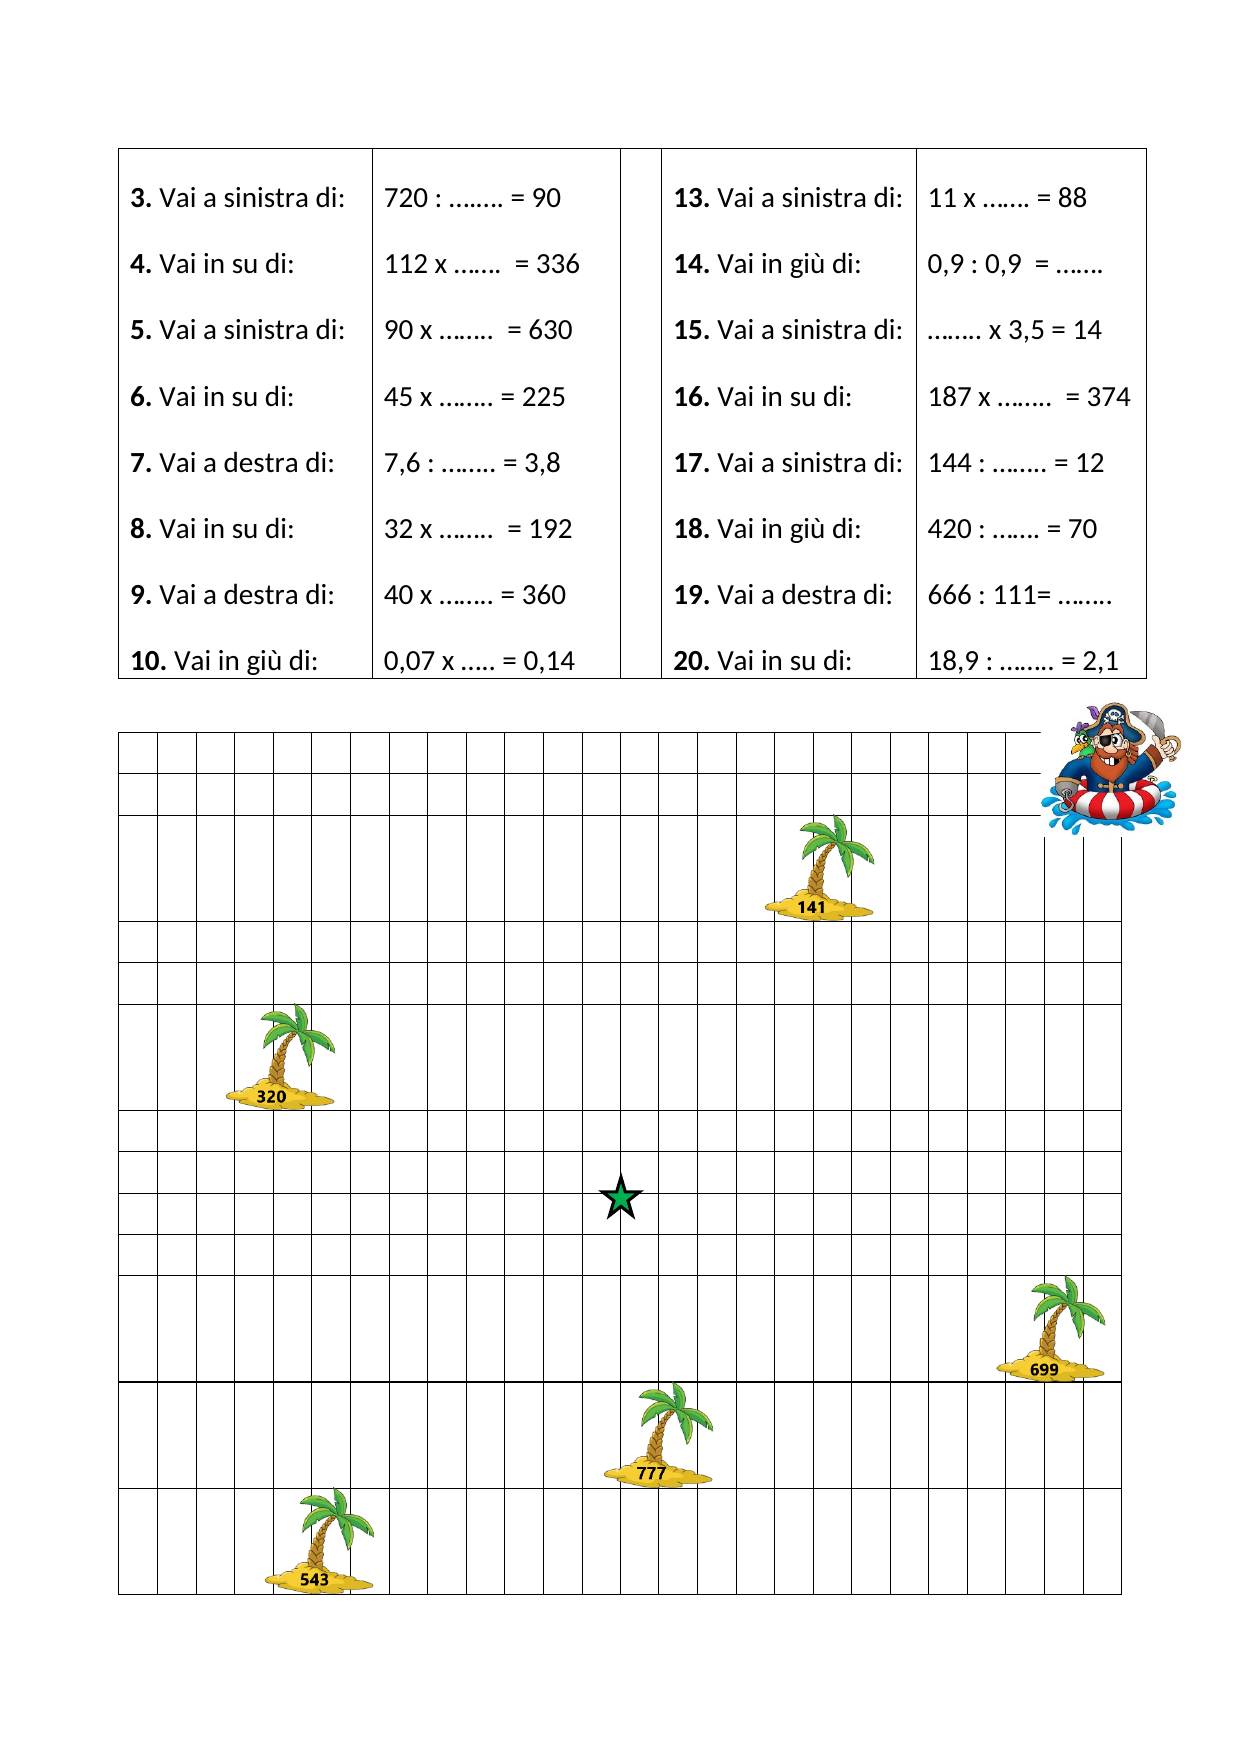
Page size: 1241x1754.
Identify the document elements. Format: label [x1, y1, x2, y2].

table_cell [312, 1383, 350, 1487]
table_cell [583, 1005, 620, 1110]
table_cell [583, 1276, 620, 1381]
table_header [197, 733, 234, 773]
table_cell [390, 1152, 427, 1192]
table_cell [119, 1235, 157, 1275]
table_cell [428, 774, 466, 814]
table_cell [197, 774, 234, 814]
table_cell [119, 1152, 157, 1192]
table_cell [621, 922, 658, 962]
table_cell [505, 922, 543, 962]
table_cell [197, 1005, 225, 1110]
table_cell [390, 1276, 427, 1381]
table_cell [737, 1489, 774, 1594]
table_cell [775, 1383, 813, 1488]
table_cell [814, 1152, 851, 1192]
table_cell [583, 1111, 620, 1151]
table_cell [929, 1005, 967, 1110]
table_cell [467, 1194, 504, 1234]
table_cell [158, 816, 196, 921]
table_cell [1045, 1194, 1083, 1234]
table_cell [929, 1383, 967, 1488]
picture [996, 1275, 1106, 1382]
table_cell [814, 1489, 851, 1594]
table_cell [235, 1194, 273, 1234]
table_cell [467, 1152, 504, 1192]
table_cell [737, 1111, 774, 1151]
table_cell [544, 816, 582, 921]
table_cell [852, 1111, 890, 1151]
table_cell [119, 1276, 157, 1381]
table_cell [158, 1111, 196, 1151]
table_cell [659, 1111, 697, 1151]
table_cell [891, 1276, 928, 1381]
table_header [235, 733, 273, 773]
table_header [583, 733, 620, 773]
table_cell [467, 774, 504, 814]
table_cell [505, 1383, 543, 1488]
table_cell [351, 1276, 389, 1381]
table_cell [467, 1489, 504, 1594]
table_cell [467, 963, 504, 1003]
table_cell [1006, 1489, 1044, 1594]
table_cell [119, 1111, 157, 1151]
table_header [312, 733, 350, 773]
table_cell [737, 1152, 774, 1192]
table_cell [312, 816, 350, 921]
table_cell [775, 1111, 813, 1151]
table_cell [197, 1111, 234, 1151]
table_cell [1084, 1194, 1121, 1234]
table_cell [698, 1489, 736, 1594]
table_cell [351, 1235, 389, 1275]
table_header [737, 733, 774, 773]
table_cell [891, 816, 928, 921]
table_cell [390, 1235, 427, 1275]
table_cell [158, 1235, 196, 1275]
table_cell [891, 1489, 928, 1594]
table_cell [544, 963, 582, 1003]
table_cell [235, 1276, 273, 1381]
table_cell [428, 963, 466, 1003]
table_cell [467, 816, 504, 921]
table_cell [274, 1194, 311, 1234]
table_cell [1045, 1235, 1083, 1275]
table_header [698, 733, 736, 773]
table_cell [968, 1152, 1005, 1192]
table_cell [583, 1489, 620, 1594]
picture [1040, 700, 1183, 837]
table_cell [336, 1005, 350, 1110]
table_cell [621, 1005, 658, 1110]
table_cell [968, 1276, 996, 1381]
table_cell [929, 816, 967, 921]
table_header [814, 733, 851, 773]
table_cell [312, 1276, 350, 1381]
table_cell [929, 774, 967, 814]
table_cell [852, 774, 890, 814]
table_cell [312, 774, 350, 814]
picture [764, 814, 875, 921]
table_cell [698, 922, 736, 962]
table_cell [158, 1383, 196, 1488]
table_cell [968, 1489, 1005, 1594]
table_cell [1106, 1276, 1121, 1381]
table_cell [737, 1194, 774, 1234]
table_cell [1084, 1152, 1121, 1192]
picture [603, 1381, 714, 1488]
table_cell [968, 963, 1005, 1003]
table_cell [1006, 1111, 1044, 1151]
table_cell [119, 1005, 157, 1110]
table_cell [583, 1383, 603, 1488]
table_cell [119, 1194, 157, 1234]
table_cell [544, 774, 582, 814]
table_cell [428, 1383, 466, 1488]
table_cell [351, 1152, 389, 1192]
table_cell [428, 1152, 466, 1192]
table_cell [235, 1235, 273, 1275]
table_cell [274, 922, 311, 962]
table_cell [583, 1235, 620, 1275]
table_cell [197, 816, 234, 921]
table_cell [197, 1152, 234, 1192]
table_cell [312, 922, 350, 962]
table_cell [737, 816, 764, 921]
table_cell [467, 1005, 504, 1110]
table_cell [621, 1152, 658, 1192]
table_cell [698, 1276, 736, 1381]
table_cell [1045, 1111, 1083, 1151]
table_cell [968, 816, 1005, 921]
table_cell [775, 1194, 813, 1234]
table_cell [737, 963, 774, 1003]
table_cell [235, 774, 273, 814]
table_cell [775, 922, 813, 962]
picture [265, 1487, 375, 1594]
table_cell [1045, 1005, 1083, 1110]
table_cell [235, 1383, 273, 1488]
table_cell [390, 1194, 427, 1234]
table_cell [968, 1194, 1005, 1234]
table_cell [351, 963, 389, 1003]
table_cell [1084, 1235, 1121, 1275]
table_header [621, 733, 658, 773]
table_cell [1045, 922, 1083, 962]
table_cell [659, 1276, 697, 1381]
table_cell [659, 816, 697, 921]
table_header [917, 149, 1146, 678]
table_cell [312, 1235, 350, 1275]
table_cell [775, 1235, 813, 1275]
table_cell [659, 1005, 697, 1110]
table_cell [351, 774, 389, 814]
table_cell [583, 922, 620, 962]
table_cell [375, 1489, 389, 1594]
table_cell [390, 1111, 427, 1151]
table_cell [814, 1194, 851, 1234]
table_cell [1006, 1005, 1044, 1110]
table_cell [621, 1111, 658, 1151]
table_cell [351, 1005, 389, 1110]
table_cell [968, 922, 1005, 962]
table_cell [544, 1194, 582, 1234]
table_header [373, 149, 620, 678]
table_cell [583, 774, 620, 814]
table_cell [814, 1005, 851, 1110]
table_cell [505, 774, 543, 814]
table_header [158, 733, 196, 773]
table_cell [891, 1005, 928, 1110]
table_cell [505, 816, 543, 921]
table_cell [544, 1152, 582, 1192]
table_cell [544, 1276, 582, 1381]
table_cell [1006, 963, 1044, 1003]
table_cell [312, 1194, 350, 1234]
table_cell [814, 1276, 851, 1381]
table_cell [714, 1383, 736, 1488]
table_cell [929, 1235, 967, 1275]
table_cell [852, 1276, 890, 1381]
table_cell [852, 922, 890, 962]
table_cell [544, 1383, 582, 1488]
table_cell [158, 1276, 196, 1381]
table_cell [428, 1005, 466, 1110]
table_cell [197, 1276, 234, 1381]
table_cell [505, 1276, 543, 1381]
table_cell [467, 1383, 504, 1488]
table_cell [891, 1194, 928, 1234]
table_header [968, 733, 1005, 773]
table_cell [814, 1383, 851, 1488]
table_cell [698, 963, 736, 1003]
table_cell [968, 1235, 1005, 1275]
table_header [621, 149, 661, 678]
table_cell [737, 1276, 774, 1381]
table_cell [775, 774, 813, 814]
table_cell [119, 1383, 157, 1488]
table_cell [274, 1235, 311, 1275]
table_cell [659, 774, 697, 814]
table_cell [583, 1152, 620, 1192]
table_cell [775, 1152, 813, 1192]
table_cell [968, 1383, 1005, 1488]
table_header [775, 733, 813, 773]
table_cell [1045, 963, 1083, 1003]
table_cell [929, 1276, 967, 1381]
table_cell [428, 1489, 466, 1594]
picture [225, 1003, 336, 1110]
table_cell [659, 922, 697, 962]
table_cell [197, 963, 234, 1003]
table_cell [929, 1194, 967, 1234]
table_header [852, 733, 890, 773]
table_cell [775, 1005, 813, 1110]
table_cell [1084, 963, 1121, 1003]
table_cell [891, 922, 928, 962]
table_cell [351, 1383, 389, 1488]
table_header [274, 733, 311, 773]
table_cell [1084, 837, 1121, 921]
table_cell [968, 774, 1005, 814]
table_cell [852, 1005, 890, 1110]
table_cell [891, 963, 928, 1003]
table_cell [852, 1194, 890, 1234]
table_cell [235, 1152, 273, 1192]
table_cell [467, 1235, 504, 1275]
table_header [390, 733, 427, 773]
table_cell [505, 1152, 543, 1192]
table_cell [119, 922, 157, 962]
table_cell [428, 1194, 466, 1234]
table_cell [505, 1005, 543, 1110]
table_cell [390, 1383, 427, 1488]
table_header [1006, 733, 1040, 773]
table_cell [274, 1276, 311, 1381]
table_cell [891, 1152, 928, 1192]
table_cell [235, 816, 273, 921]
table_cell [235, 922, 273, 962]
table_cell [158, 1005, 196, 1110]
table_cell [968, 1005, 1005, 1110]
table_cell [698, 774, 736, 814]
table_cell [390, 774, 427, 814]
table_cell [929, 1489, 967, 1594]
table_cell [698, 816, 736, 921]
table_cell [351, 922, 389, 962]
table_cell [852, 1383, 890, 1488]
table_cell [929, 922, 967, 962]
table_cell [312, 963, 350, 1003]
table_cell [659, 1194, 697, 1234]
table_cell [197, 1235, 234, 1275]
table_cell [158, 1489, 196, 1594]
table_cell [1006, 1194, 1044, 1234]
table_cell [544, 1005, 582, 1110]
table_cell [235, 1111, 273, 1151]
table_cell [505, 1194, 543, 1234]
table_header [428, 733, 466, 773]
table_cell [390, 1005, 427, 1110]
table_cell [1045, 1383, 1083, 1488]
table_cell [583, 816, 620, 921]
table_cell [197, 1194, 234, 1234]
table_cell [1006, 774, 1040, 814]
table_cell [775, 1276, 813, 1381]
table_cell [737, 1235, 774, 1275]
table_cell [659, 1152, 697, 1192]
table_cell [428, 816, 466, 921]
table_cell [875, 816, 890, 921]
table_cell [929, 963, 967, 1003]
table_cell [1006, 1235, 1044, 1275]
table_cell [852, 1489, 890, 1594]
table_cell [1045, 837, 1083, 921]
table_header [929, 733, 967, 773]
table_cell [197, 1383, 234, 1488]
table_cell [390, 1489, 427, 1594]
table_cell [274, 816, 311, 921]
table_header [467, 733, 504, 773]
table_cell [698, 1152, 736, 1192]
table_cell [390, 963, 427, 1003]
table_header [891, 733, 928, 773]
table_cell [351, 1194, 389, 1234]
table_cell [929, 1152, 967, 1192]
table_cell [891, 1111, 928, 1151]
table_cell [891, 1383, 928, 1488]
table_cell [1006, 1152, 1044, 1192]
table_cell [1045, 1489, 1083, 1594]
table_cell [1084, 922, 1121, 962]
table_cell [274, 1152, 311, 1192]
table_cell [621, 1489, 658, 1594]
table_cell [505, 1489, 543, 1594]
table_cell [158, 1152, 196, 1192]
table_cell [197, 922, 234, 962]
table_cell [1006, 816, 1044, 921]
table_cell [351, 1111, 389, 1151]
table_cell [467, 1111, 504, 1151]
table_cell [544, 1489, 582, 1594]
table_cell [737, 922, 774, 962]
table_cell [621, 1235, 658, 1275]
table_cell [467, 1276, 504, 1381]
table_header [119, 733, 157, 773]
table_cell [390, 816, 427, 921]
table_cell [544, 1235, 582, 1275]
table_cell [158, 963, 196, 1003]
table_header [351, 733, 389, 773]
table_header [662, 149, 916, 678]
table_cell [119, 816, 157, 921]
table_cell [775, 1489, 813, 1594]
table_cell [312, 1111, 350, 1151]
table_cell [814, 1235, 851, 1275]
table_cell [1084, 1383, 1121, 1488]
table_cell [1084, 1005, 1121, 1110]
table_cell [1006, 922, 1044, 962]
table_cell [505, 1235, 543, 1275]
table_cell [1045, 1152, 1083, 1192]
table_cell [390, 922, 427, 962]
table_cell [737, 1383, 774, 1488]
table_cell [698, 1194, 736, 1234]
table_cell [621, 774, 658, 814]
table_header [505, 733, 543, 773]
table_cell [737, 774, 774, 814]
table_cell [428, 1235, 466, 1275]
table_cell [737, 1005, 774, 1110]
table_cell [1006, 1383, 1044, 1488]
table_cell [621, 816, 658, 921]
table_cell [814, 963, 851, 1003]
table_header [119, 149, 372, 678]
table_cell [351, 816, 389, 921]
table_cell [544, 1111, 582, 1151]
table_cell [119, 1489, 157, 1594]
table_cell [621, 1276, 658, 1381]
table_cell [814, 922, 851, 962]
table_cell [891, 1235, 928, 1275]
table_header [544, 733, 582, 773]
table_cell [274, 1383, 311, 1487]
table_cell [119, 963, 157, 1003]
table_cell [274, 1111, 311, 1151]
table_cell [852, 963, 890, 1003]
table_cell [544, 922, 582, 962]
table_cell [814, 1111, 851, 1151]
table_cell [659, 1235, 697, 1275]
table_cell [775, 963, 813, 1003]
table_cell [814, 774, 851, 814]
table_cell [852, 1152, 890, 1192]
table_cell [158, 774, 196, 814]
table_cell [119, 774, 157, 814]
table_header [659, 733, 697, 773]
table_cell [312, 1152, 350, 1192]
table_cell [428, 1111, 466, 1151]
table_cell [428, 1276, 466, 1381]
table_cell [274, 963, 311, 1003]
table_cell [659, 963, 697, 1003]
table_cell [891, 774, 928, 814]
table_cell [197, 1489, 234, 1594]
table_cell [698, 1111, 736, 1151]
table_cell [235, 1489, 265, 1594]
table_cell [621, 963, 658, 1003]
table_cell [505, 963, 543, 1003]
table_cell [467, 922, 504, 962]
table_cell [659, 1489, 697, 1594]
table_cell [698, 1235, 736, 1275]
table_cell [583, 963, 620, 1003]
table_cell [428, 922, 466, 962]
table_cell [274, 774, 311, 814]
table_cell [929, 1111, 967, 1151]
table_cell [968, 1111, 1005, 1151]
table_cell [1084, 1489, 1121, 1594]
table_cell [852, 1235, 890, 1275]
table_cell [235, 963, 273, 1003]
table_cell [158, 922, 196, 962]
table_cell [158, 1194, 196, 1234]
table_cell [1084, 1111, 1121, 1151]
table_cell [621, 1194, 658, 1234]
table_cell [698, 1005, 736, 1110]
table_cell [505, 1111, 543, 1151]
table_cell [583, 1194, 620, 1234]
